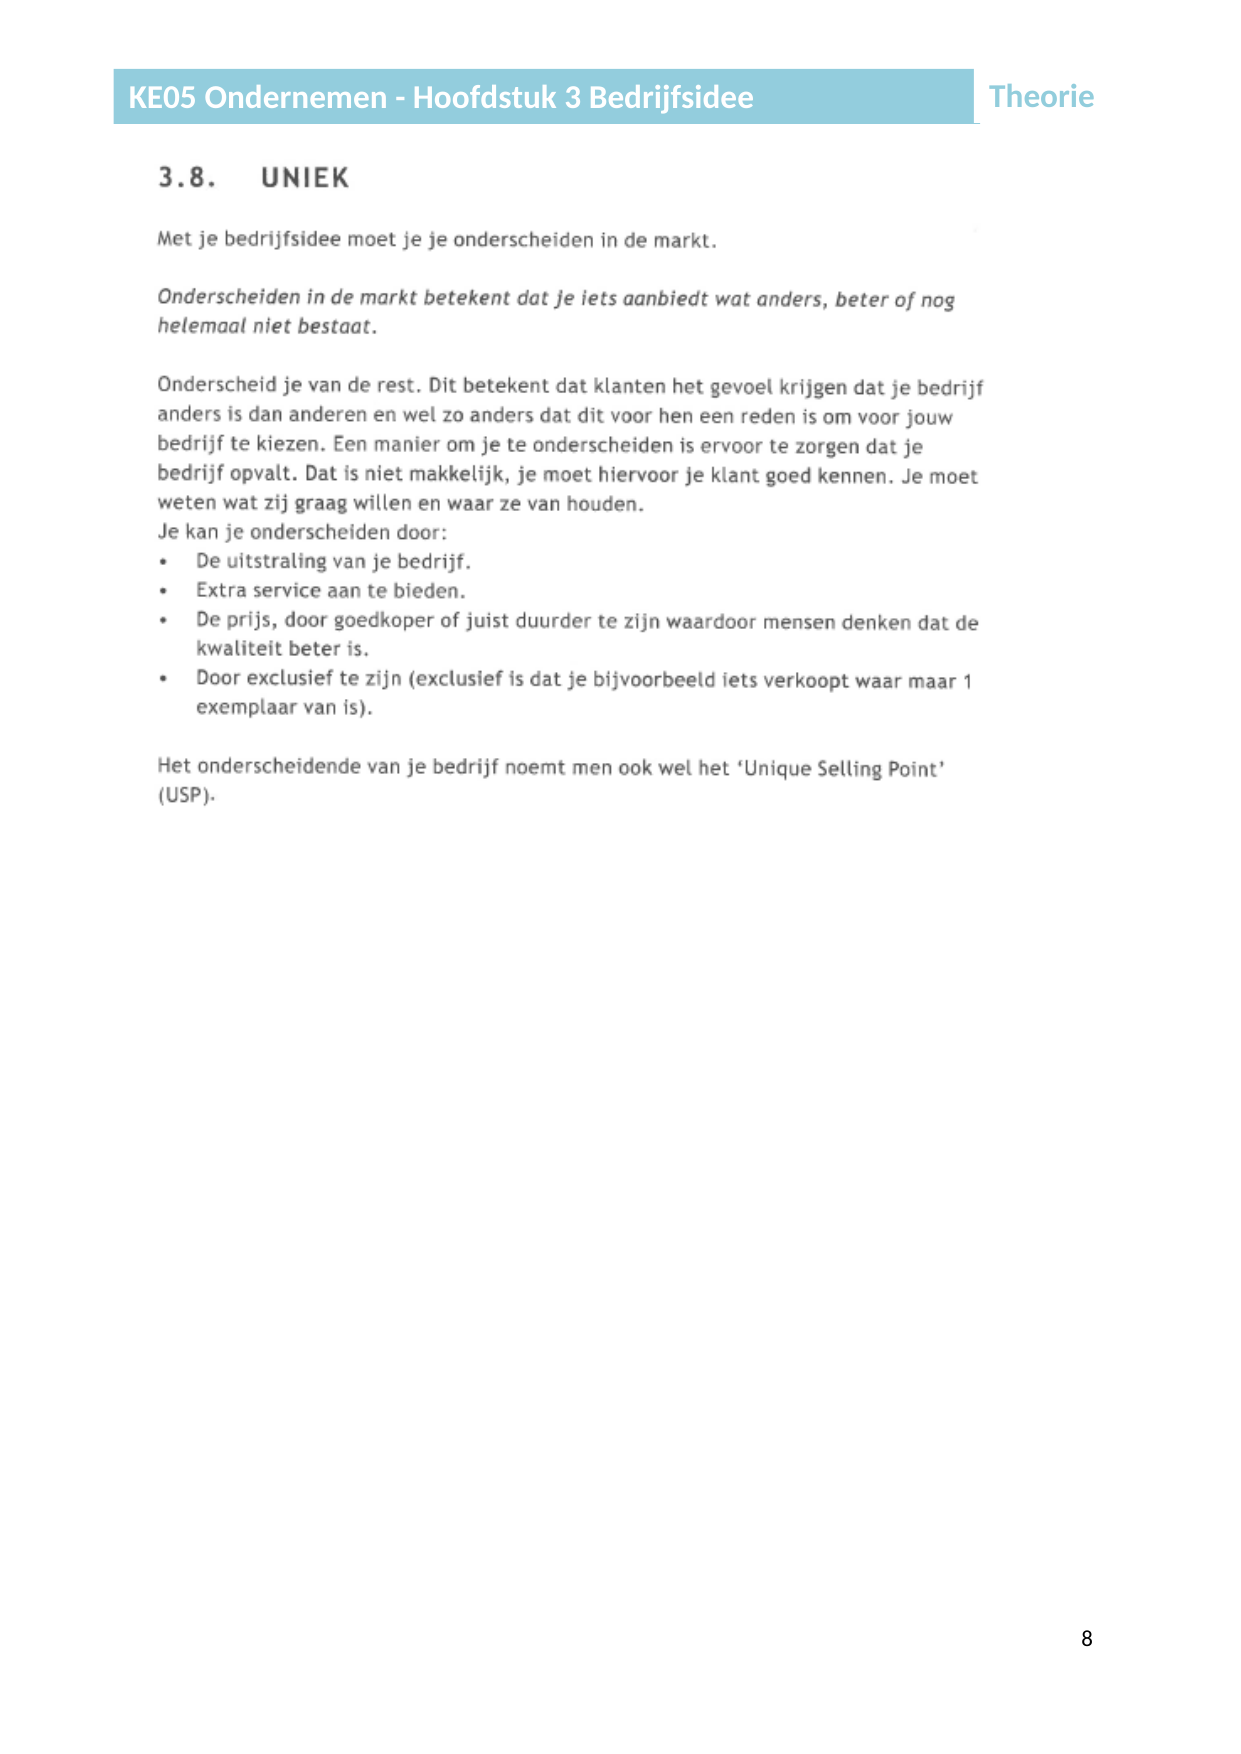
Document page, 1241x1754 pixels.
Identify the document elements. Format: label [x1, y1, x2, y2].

picture [147, 147, 1002, 816]
